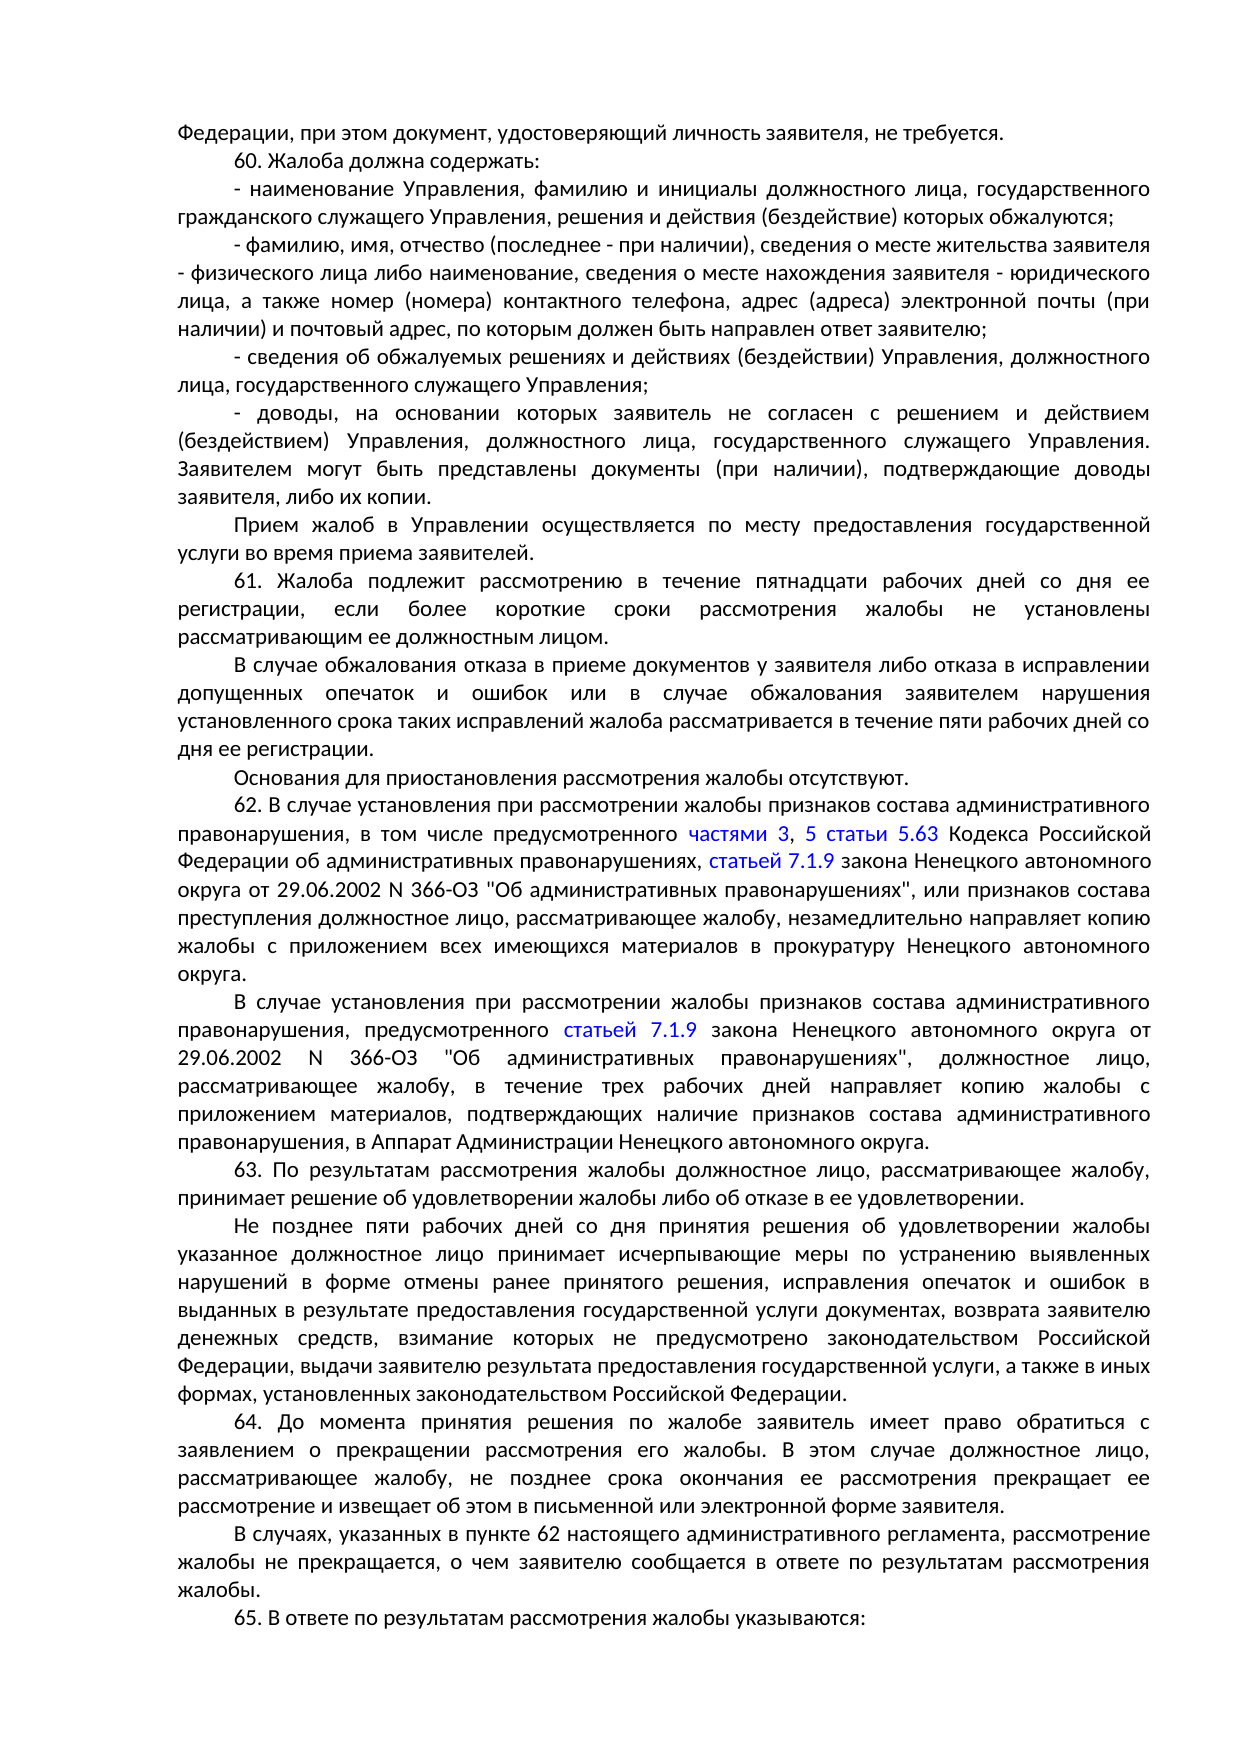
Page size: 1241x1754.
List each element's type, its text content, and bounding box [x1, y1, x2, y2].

text 62. В случае установления при рассмотрении жалобы признаков состава административного правонарушения, в том числе предусмотренного частями 3, 5 статьи 5.63 Кодекса Российской Федерации об административных правонарушениях, статьей 7.1.9 закона Ненецкого автономного округа от 29.06.2002 N 366-ОЗ "Об административных правонарушениях", или признаков состава преступления должностное лицо, рассматривающее жалобу, незамедлительно направляет копию жалобы с приложением всех имеющихся материалов в прокуратуру Ненецкого автономного округа. [177, 791, 1152, 987]
text 64. До момента принятия решения по жалобе заявитель имеет право обратиться с заявлением о прекращении рассмотрения его жалобы. В этом случае должностное лицо, рассматривающее жалобу, не позднее срока окончания ее рассмотрения прекращает ее рассмотрение и извещает об этом в письменной или электронной форме заявителя. [177, 1407, 1152, 1519]
text В случае обжалования отказа в приеме документов у заявителя либо отказа в исправлении допущенных опечаток и ошибок или в случае обжалования заявителем нарушения установленного срока таких исправлений жалоба рассматривается в течение пяти рабочих дней со дня ее регистрации. [177, 651, 1152, 763]
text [177, 118, 1152, 146]
text Основания для приостановления рассмотрения жалобы отсутствуют. [177, 763, 1152, 791]
text Прием жалоб в Управлении осуществляется по месту предоставления государственной услуги во время приема заявителей. [177, 510, 1152, 566]
text - доводы, на основании которых заявитель не согласен с решением и действием (бездействием) Управления, должностного лица, государственного служащего Управления. Заявителем могут быть представлены документы (при наличии), подтверждающие доводы заявителя, либо их копии. [177, 398, 1152, 510]
text В случаях, указанных в пункте 62 настоящего административного регламента, рассмотрение жалобы не прекращается, о чем заявителю сообщается в ответе по результатам рассмотрения жалобы. [177, 1519, 1152, 1603]
text 63. По результатам рассмотрения жалобы должностное лицо, рассматривающее жалобу, принимает решение об удовлетворении жалобы либо об отказе в ее удовлетворении. [177, 1155, 1152, 1211]
text - фамилию, имя, отчество (последнее - при наличии), сведения о месте жительства заявителя - физического лица либо наименование, сведения о месте нахождения заявителя - юридического лица, а также номер (номера) контактного телефона, адрес (адреса) электронной почты (при наличии) и почтовый адрес, по которым должен быть направлен ответ заявителю; [177, 230, 1152, 342]
text 60. Жалоба должна содержать: [177, 146, 1152, 174]
text - сведения об обжалуемых решениях и действиях (бездействии) Управления, должностного лица, государственного служащего Управления; [177, 342, 1152, 398]
text В случае установления при рассмотрении жалобы признаков состава административного правонарушения, предусмотренного статьей 7.1.9 закона Ненецкого автономного округа от 29.06.2002 N 366-ОЗ "Об административных правонарушениях", должностное лицо, рассматривающее жалобу, в течение трех рабочих дней направляет копию жалобы с приложением материалов, подтверждающих наличие признаков состава административного правонарушения, в Аппарат Администрации Ненецкого автономного округа. [177, 987, 1152, 1155]
text 61. Жалоба подлежит рассмотрению в течение пятнадцати рабочих дней со дня ее регистрации, если более короткие сроки рассмотрения жалобы не установлены рассматривающим ее должностным лицом. [177, 566, 1152, 651]
text Не позднее пяти рабочих дней со дня принятия решения об удовлетворении жалобы указанное должностное лицо принимает исчерпывающие меры по устранению выявленных нарушений в форме отмены ранее принятого решения, исправления опечаток и ошибок в выданных в результате предоставления государственной услуги документах, возврата заявителю денежных средств, взимание которых не предусмотрено законодательством Российской Федерации, выдачи заявителю результата предоставления государственной услуги, а также в иных формах, установленных законодательством Российской Федерации. [177, 1211, 1152, 1407]
text 65. В ответе по результатам рассмотрения жалобы указываются: [177, 1603, 1152, 1631]
text - наименование Управления, фамилию и инициалы должностного лица, государственного гражданского служащего Управления, решения и действия (бездействие) которых обжалуются; [177, 174, 1152, 230]
